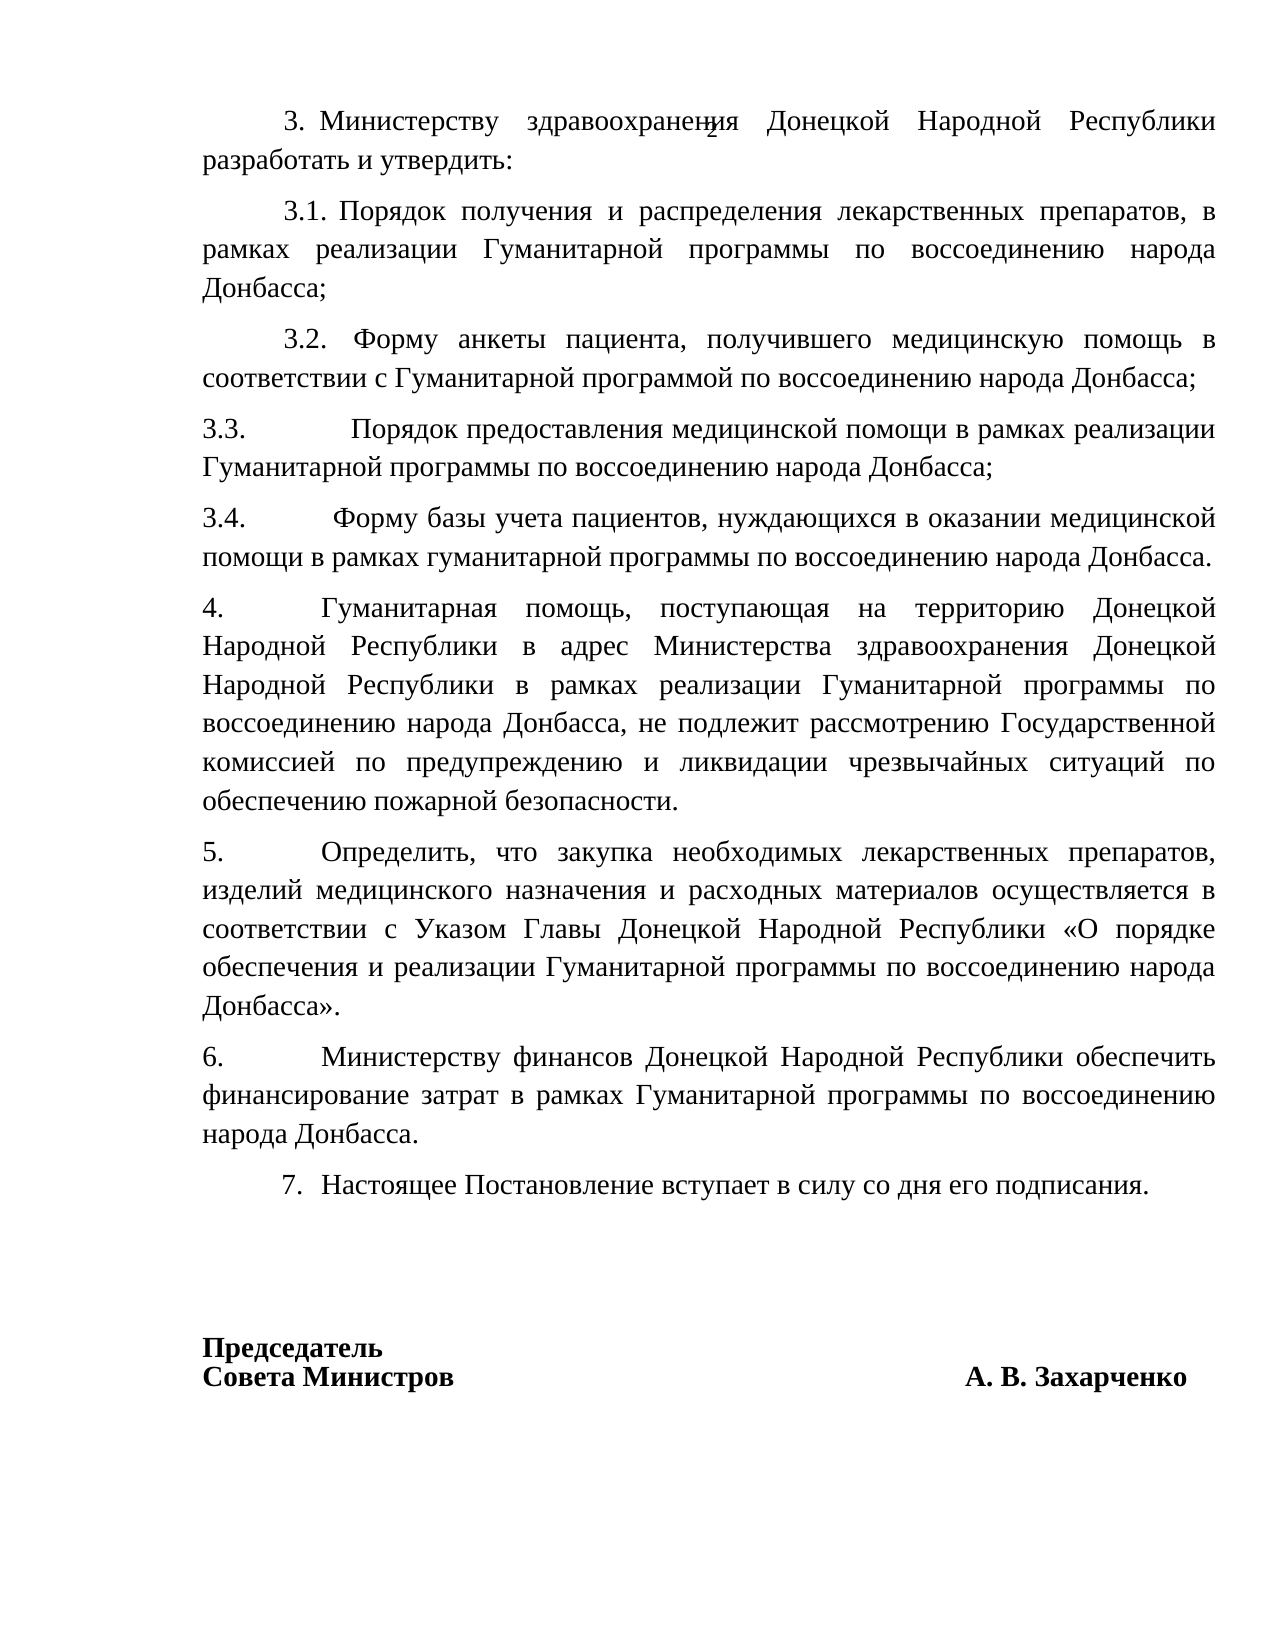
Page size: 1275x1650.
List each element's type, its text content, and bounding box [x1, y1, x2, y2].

list Порядок предоставления медицинской помощи в рамках реализации Гуманитарной программы по воссоединению народа Донбасса; [202, 411, 1217, 483]
list Форму анкеты пациента, получившего медицинскую помощь в соответствии с Гуманитарной программой по воссоединению народа Донбасса; [202, 321, 1217, 393]
text Председатель Совета Министров А. В. Захарченко [202, 1334, 1217, 1392]
list Министерству финансов Донецкой Народной Республики обеспечить финансирование затрат в рамках Гуманитарной программы по воссоединению народа Донбасса. [202, 1039, 1217, 1149]
list Министерству здравоохранения Донецкой Народной Республики разработать и утвердить: [202, 103, 1217, 176]
list Определить, что закупка необходимых лекарственных препаратов, изделий медицинского назначения и расходных материалов осуществляется в соответствии с Указом Главы Донецкой Народной Республики «О порядке обеспечения и реализации Гуманитарной программы по воссоединению народа Донбасса». [202, 834, 1217, 1021]
list Гуманитарная помощь, поступающая на территорию Донецкой Народной Республики в адрес Министерства здравоохранения Донецкой Народной Республики в рамках реализации Гуманитарной программы по воссоединению народа Донбасса, не подлежит рассмотрению Государственной комиссией по предупреждению и ликвидации чрезвычайных ситуаций по обеспечению пожарной безопасности. [202, 590, 1217, 816]
list Порядок получения и распределения лекарственных препаратов, в рамках реализации Гуманитарной программы по воссоединению народа Донбасса; [202, 193, 1217, 304]
list Форму базы учета пациентов, нуждающихся в оказании медицинской помощи в рамках гуманитарной программы по воссоединению народа Донбасса. [202, 500, 1217, 572]
list Настоящее Постановление вступает в силу со дня его подписания. [202, 1167, 1217, 1201]
